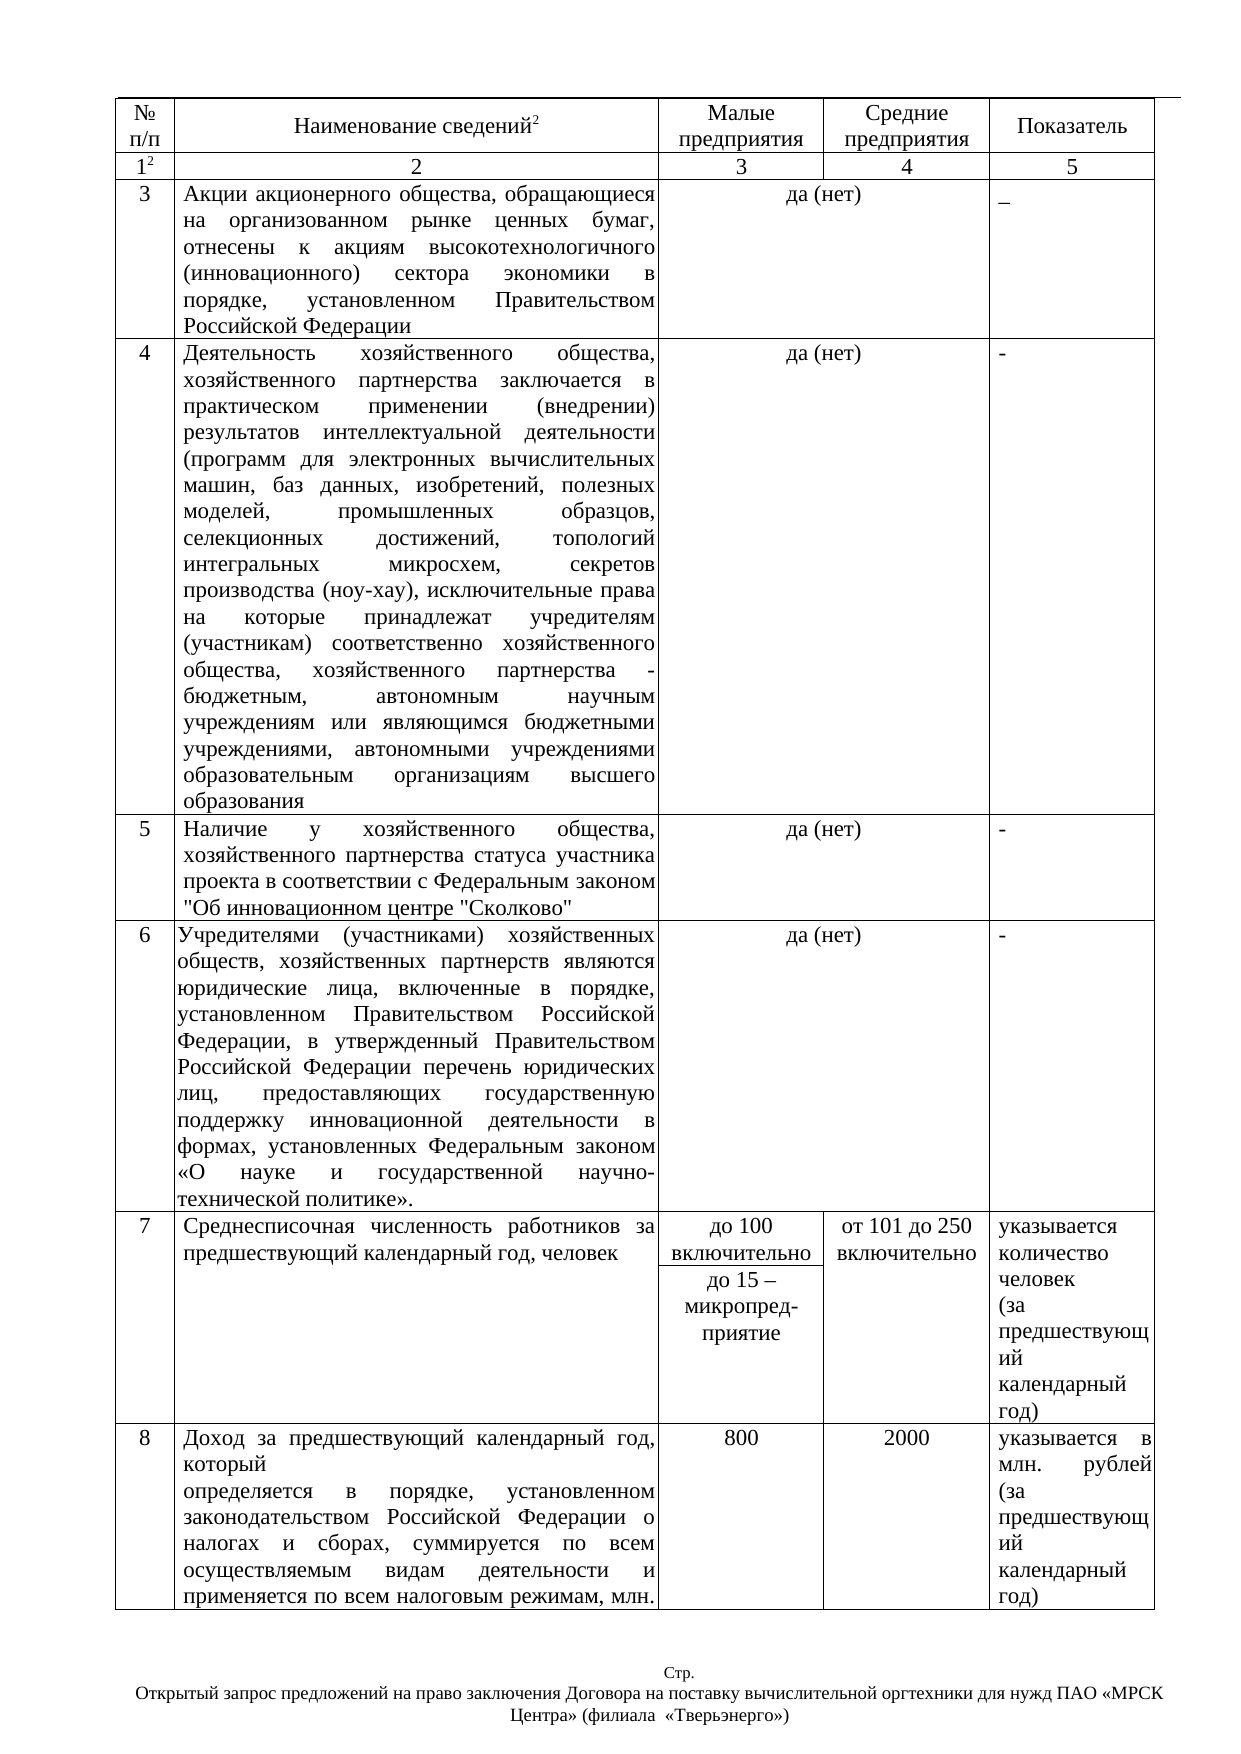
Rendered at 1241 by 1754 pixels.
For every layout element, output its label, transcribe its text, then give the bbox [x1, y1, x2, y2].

table_cell 800 [659, 1424, 823, 1608]
table_cell - [990, 921, 1154, 1211]
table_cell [175, 1424, 658, 1608]
table_cell Акции акционерного общества, обращающиеся на организованном рынке ценных бумаг, отнесены к акциям высокотехнологичного (инновационного) сектора экономики в порядке, установленном Правительством Российской Федерации [175, 180, 658, 338]
table_header Средние предприятия [824, 99, 989, 152]
table_cell Наличие у хозяйственного общества, хозяйственного партнерства статуса участника проекта в соответствии с Федеральным законом "Об инновационном центре "Сколково" [175, 815, 658, 920]
table_cell 2000 [824, 1424, 989, 1608]
table_cell 7 [116, 1212, 174, 1423]
table_cell 4 [116, 339, 174, 814]
table_cell 3 [659, 153, 823, 179]
table_cell да (нет) [659, 339, 989, 814]
table_cell до 15 – микропредприятие [659, 1266, 823, 1423]
table_cell 3 [116, 180, 174, 338]
table_cell _ [990, 180, 1154, 338]
table_cell указывается количество человек (за предшествующий календарный год) [990, 1212, 1154, 1423]
table_cell 6 [116, 921, 174, 1211]
table_cell 8 [116, 1424, 174, 1608]
table_cell - [990, 339, 1154, 814]
table_cell 12 [116, 153, 174, 179]
table_cell 5 [990, 153, 1154, 179]
table_cell да (нет) [659, 815, 989, 920]
table_cell Учредителями (участниками) хозяйственных обществ, хозяйственных партнерств являются юридические лица, включенные в порядке, установленном Правительством Российской Федерации, в утвержденный Правительством Российской Федерации перечень юридических лиц, предоставляющих государственную поддержку инновационной деятельности в формах, установленных Федеральным законом «О науке и государственной научно-технической политике». [175, 921, 658, 1211]
table_cell от 101 до 250 включительно [824, 1212, 989, 1423]
table_cell 2 [175, 153, 658, 179]
table_cell указывается в млн. рублей (за предшествующий календарный год) [990, 1424, 1154, 1608]
table_cell 5 [116, 815, 174, 920]
table_header Показатель [990, 99, 1154, 152]
table_header № п/п [116, 99, 174, 152]
table_cell да (нет) [659, 180, 989, 338]
table_cell до 100 включительно [659, 1212, 823, 1265]
table_header Малые предприятия [659, 99, 823, 152]
table_cell - [990, 815, 1154, 920]
table_cell да (нет) [659, 921, 989, 1211]
table_header Наименование сведений2 [175, 99, 658, 152]
table_cell Деятельность хозяйственного общества, хозяйственного партнерства заключается в практическом применении (внедрении) результатов интеллектуальной деятельности (программ для электронных вычислительных машин, баз данных, изобретений, полезных моделей, промышленных образцов, селекционных достижений, топологий интегральных микросхем, секретов производства (ноу-хау), исключительные права на которые принадлежат учредителям (участникам) соответственно хозяйственного общества, хозяйственного партнерства - бюджетным, автономным научным учреждениям или являющимся бюджетными учреждениями, автономными учреждениями образовательным организациям высшего образования [175, 339, 658, 814]
table_cell Среднесписочная численность работников за предшествующий календарный год, человек [175, 1212, 658, 1423]
table_cell 4 [824, 153, 989, 179]
